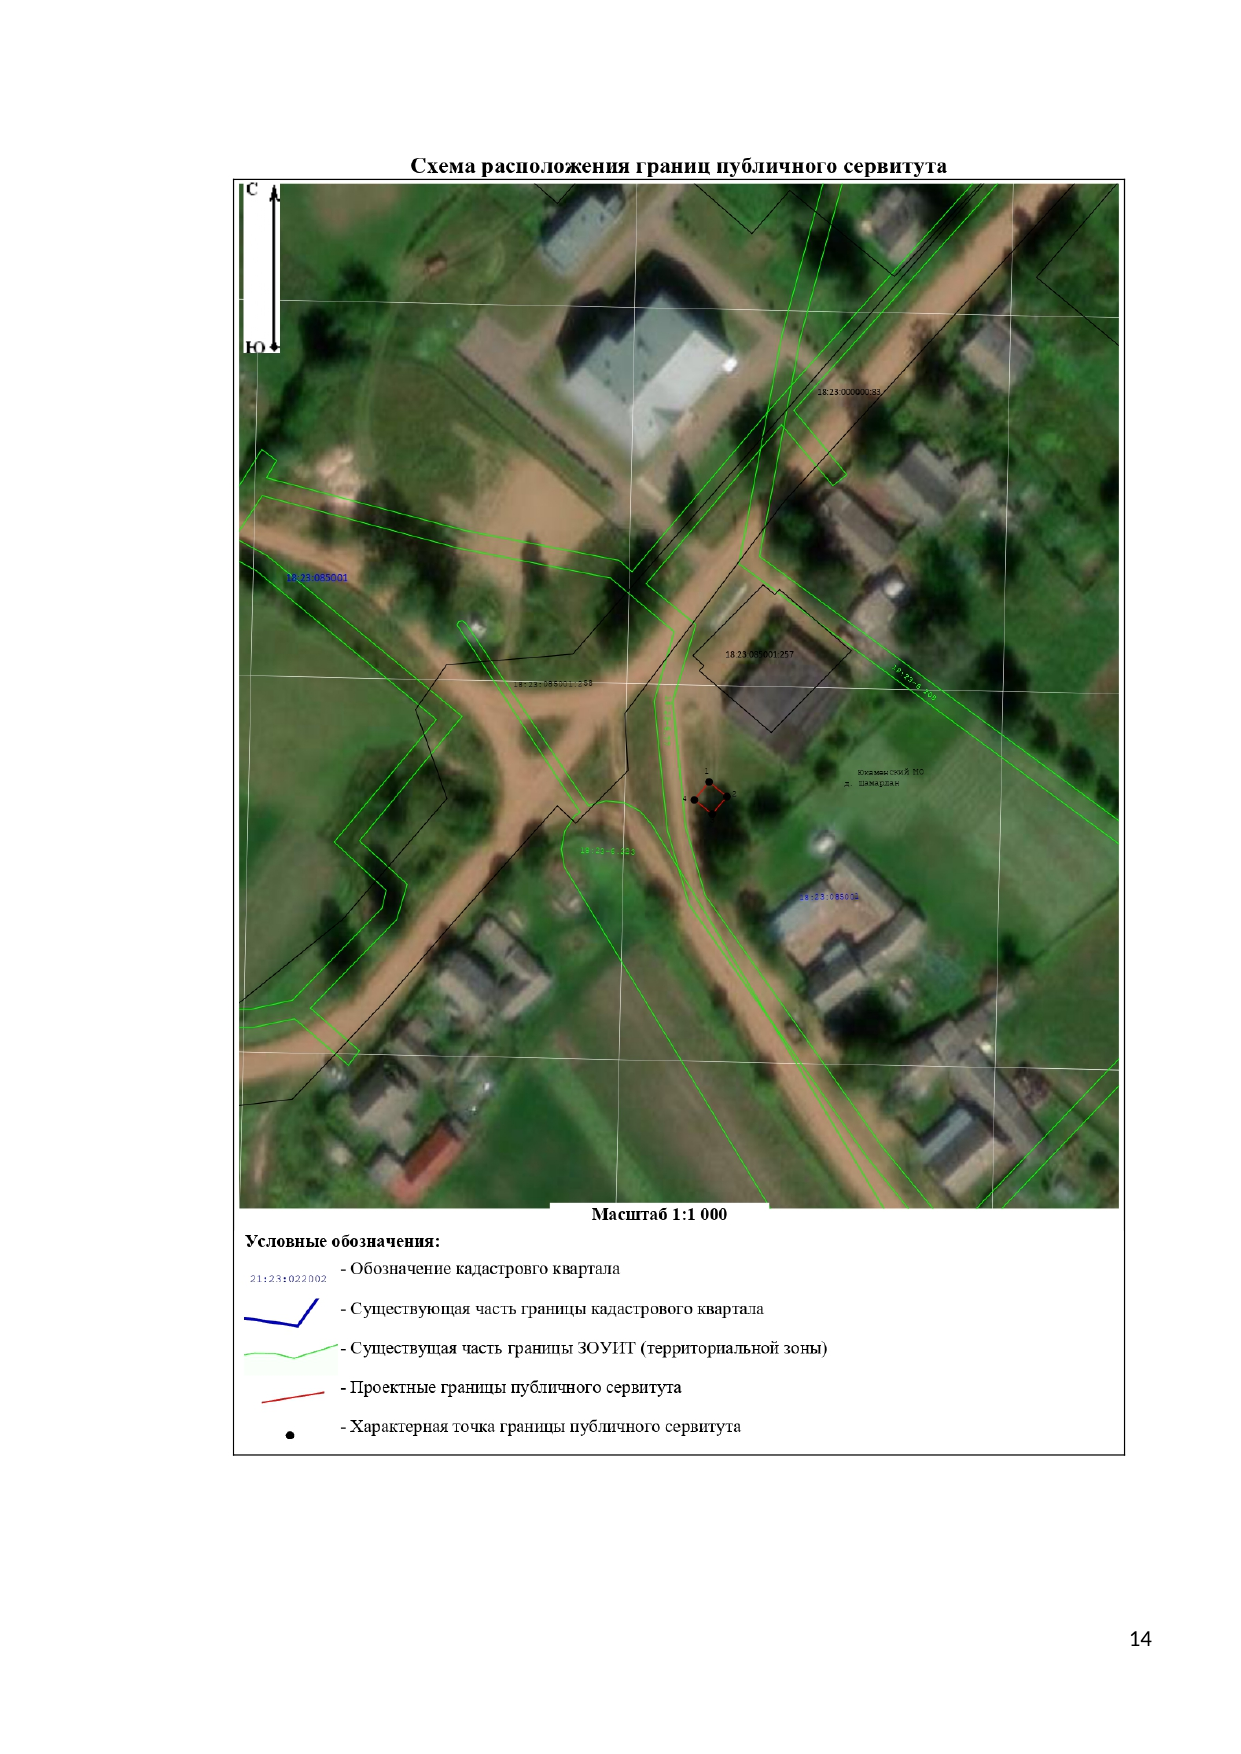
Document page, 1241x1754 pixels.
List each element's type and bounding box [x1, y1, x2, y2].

picture [177, 118, 1152, 1497]
